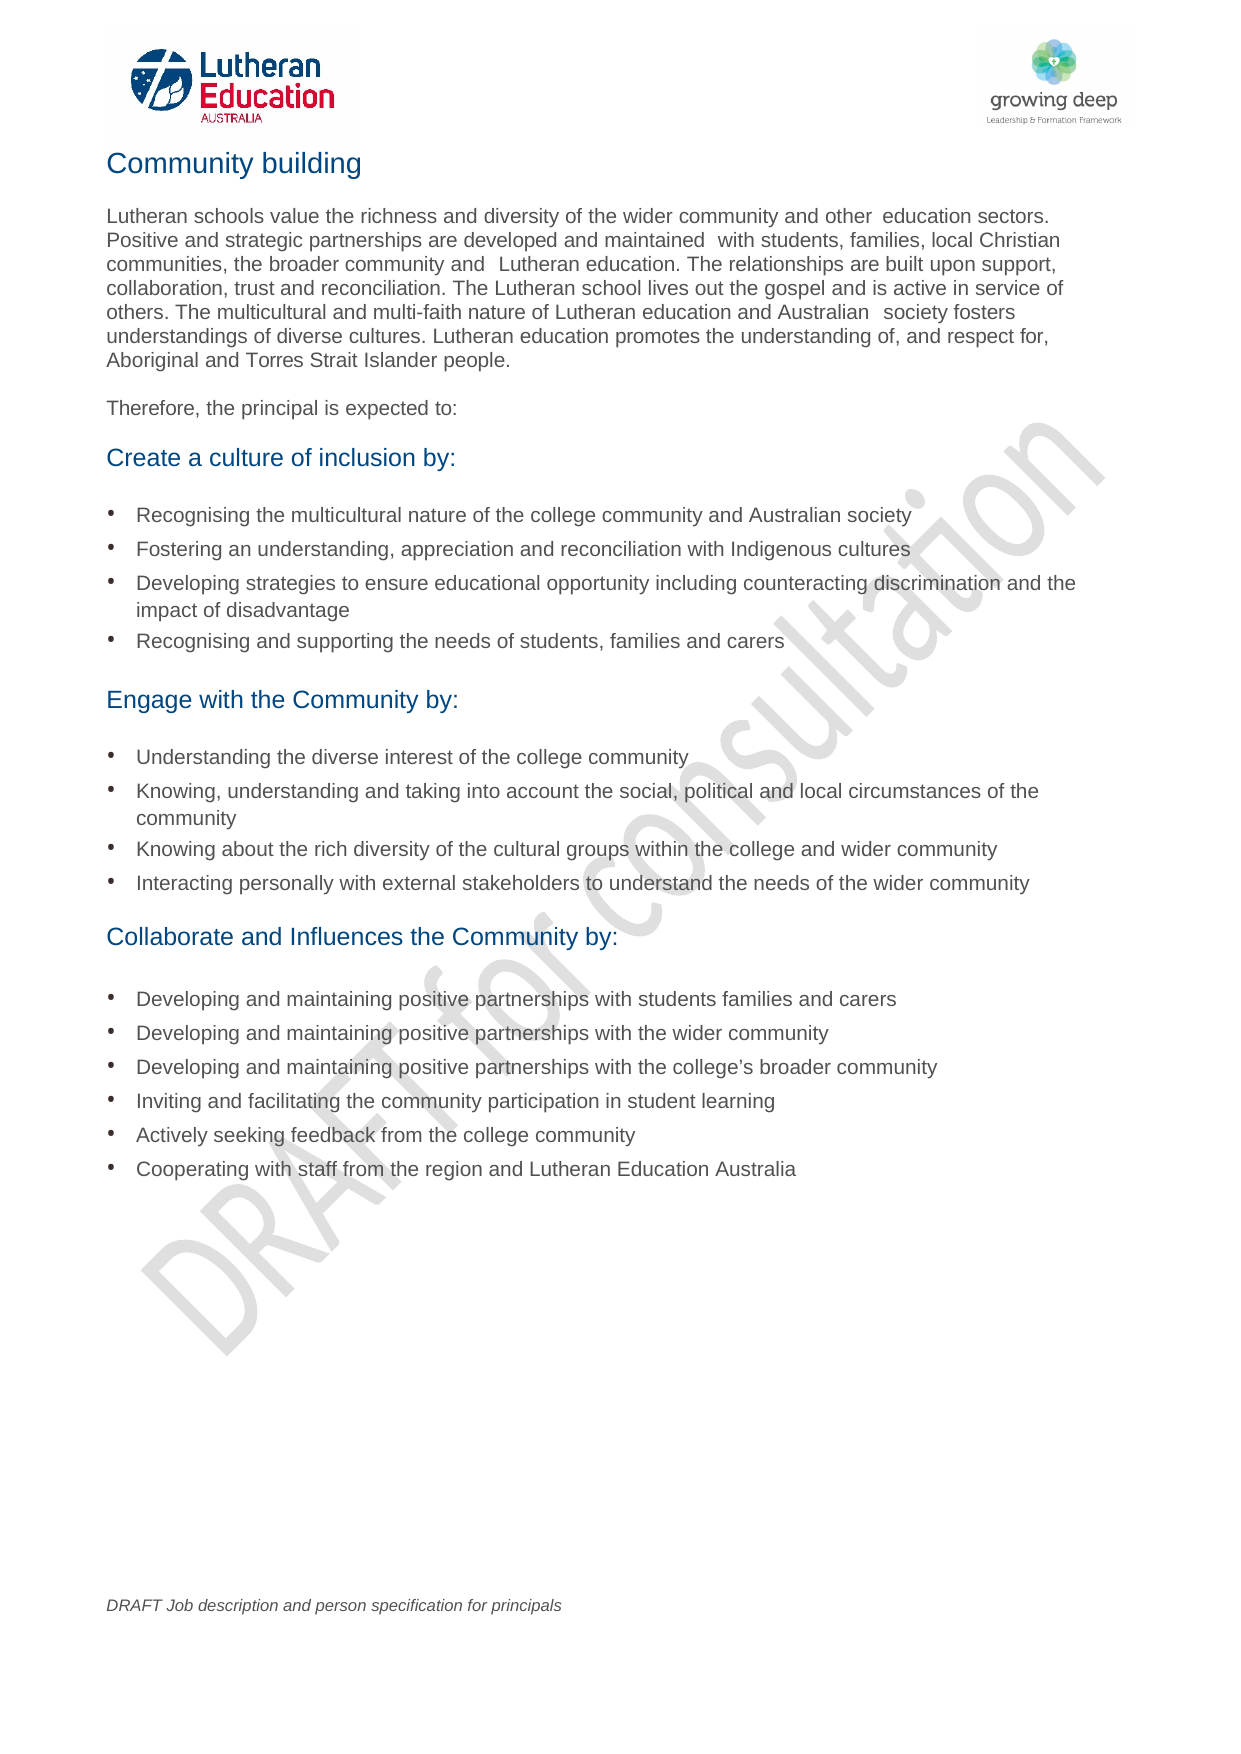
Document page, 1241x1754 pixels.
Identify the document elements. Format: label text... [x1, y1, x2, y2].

subtitle Collaborate and Influences the Community by: [106, 922, 1134, 951]
list Actively seeking feedback from the college community [106, 1116, 1134, 1149]
text Lutheran schools value the richness and diversity of the wider community and other education sectors. Positive and strategic partnerships are developed and maintained with students, families, local Christian communities, the broader community and Lutheran education. The relationships are built upon support, collaboration, trust and reconciliation. The Lutheran school lives out the gospel and is active in service of [106, 204, 1096, 299]
text others. The multicultural and multi-faith nature of Lutheran education and Australian society fosters understandings of diverse cultures. Lutheran education promotes the understanding of, and respect for, Aboriginal and Torres Strait Islander people. [106, 299, 1113, 371]
list Developing and maintaining positive partnerships with students families and carers [106, 979, 1134, 1013]
list Cooperating with staff from the region and Lutheran Education Australia [106, 1149, 1134, 1184]
subtitle Community building [106, 146, 1134, 180]
list Interacting personally with external stakeholders to understand the needs of the wider community [106, 864, 1134, 898]
list Understanding the diverse interest of the college community [106, 738, 1134, 772]
list Knowing about the rich diversity of the cultural groups within the college and wider community [106, 830, 1134, 864]
subtitle Create a culture of inclusion by: [106, 443, 1134, 472]
list Fostering an understanding, appreciation and reconciliation with Indigenous cultures [106, 530, 1134, 564]
list Developing and maintaining positive partnerships with the wider community [106, 1013, 1134, 1047]
picture [106, 28, 358, 147]
list Recognising and supporting the needs of students, families and carers [106, 622, 1134, 656]
list Inviting and facilitating the community participation in student learning [106, 1081, 1134, 1116]
list Recognising the multicultural nature of the college community and Australian society [106, 496, 1134, 530]
picture [975, 29, 1135, 129]
text Therefore, the principal is expected to: [106, 395, 1113, 419]
list Developing and maintaining positive partnerships with the college’s broader community [106, 1047, 1134, 1081]
list Knowing, understanding and taking into account the social, political and local circumstances of the community [106, 772, 1134, 830]
subtitle Engage with the Community by: [106, 685, 1134, 714]
list Developing strategies to ensure educational opportunity including counteracting discrimination and the impact of disadvantage [106, 564, 1134, 622]
